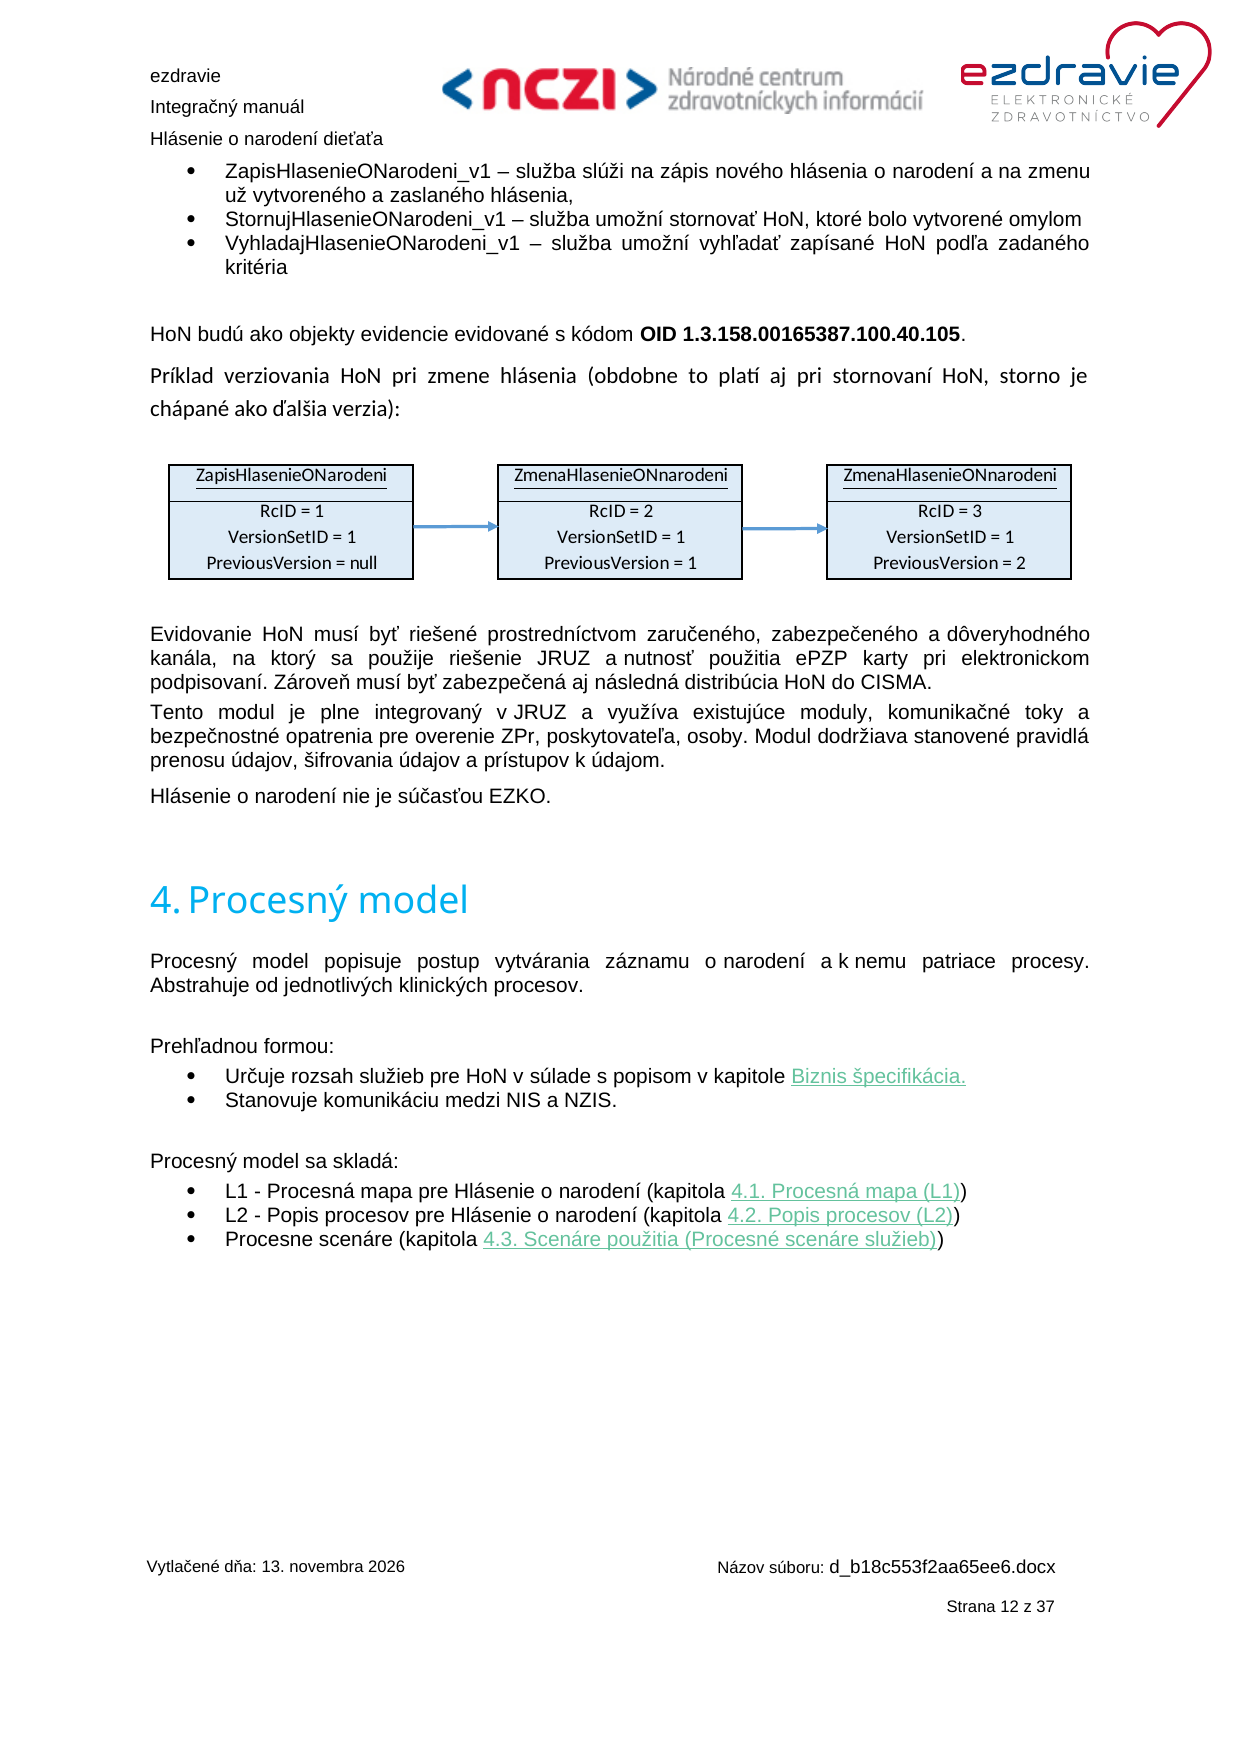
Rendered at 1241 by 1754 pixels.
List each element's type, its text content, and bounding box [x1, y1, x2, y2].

list L2 - Popis procesov pre Hlásenie o narodení (kapitola 4.2. Popis procesov (L2)) [187, 1203, 1090, 1227]
picture [442, 67, 924, 114]
text HoN budú ako objekty evidencie evidované s kódom OID 1.3.158.00165387.100.40.105. [150, 322, 1090, 346]
list VyhladajHlasenieONarodeni_v1 – služba umožní vyhľadať zapísané HoN podľa zadaného kritéria [187, 231, 1090, 279]
list StornujHlasenieONarodeni_v1 – služba umožní stornovať HoN, ktoré bolo vytvorené omylom [187, 207, 1090, 231]
text Tento modul je plne integrovaný v JRUZ a využíva existujúce moduly, komunikačné toky a bezpečnostné opatrenia pre overenie ZPr, poskytovateľa, osoby. Modul dodržiava stanovené pravidlá prenosu údajov, šifrovania údajov a prístupov k údajom. [150, 700, 1090, 772]
text Príklad verziovania HoN pri zmene hlásenia (obdobne to platí aj pri stornovaní HoN, storno je chápané ako ďalšia verzia): [150, 362, 1090, 422]
text Evidovanie HoN musí byť riešené prostredníctvom zaručeného, zabezpečeného a dôveryhodného kanála, na ktorý sa použije riešenie JRUZ a nutnosť použitia ePZP karty pri elektronickom podpisovaní. Zároveň musí byť zabezpečená aj následná distribúcia HoN do CISMA. [150, 622, 1090, 694]
list ZapisHlasenieONarodeni_v1 – služba slúži na zápis nového hlásenia o narodení a na zmenu už vytvoreného a zaslaného hlásenia, [187, 159, 1090, 207]
text Procesný model sa skladá: [150, 1148, 1090, 1172]
list Procesne scenáre (kapitola 4.3. Scenáre použitia (Procesné scenáre služieb)) [187, 1227, 1090, 1251]
text Hlásenie o narodení nie je súčasťou EZKO. [150, 784, 1090, 808]
text Prehľadnou formou: [150, 1034, 1090, 1058]
text Procesný model popisuje postup vytvárania záznamu o narodení a k nemu patriace procesy. Abstrahuje od jednotlivých klinických procesov. [150, 949, 1090, 997]
subtitle Procesný model [150, 873, 1090, 924]
list Určuje rozsah služieb pre HoN v súlade s popisom v kapitole Biznis špecifikácia. [187, 1064, 1090, 1088]
list L1 - Procesná mapa pre Hlásenie o narodení (kapitola 4.1. Procesná mapa (L1)) [187, 1179, 1090, 1203]
list Stanovuje komunikáciu medzi NIS a NZIS. [187, 1088, 1090, 1112]
picture [961, 21, 1212, 128]
